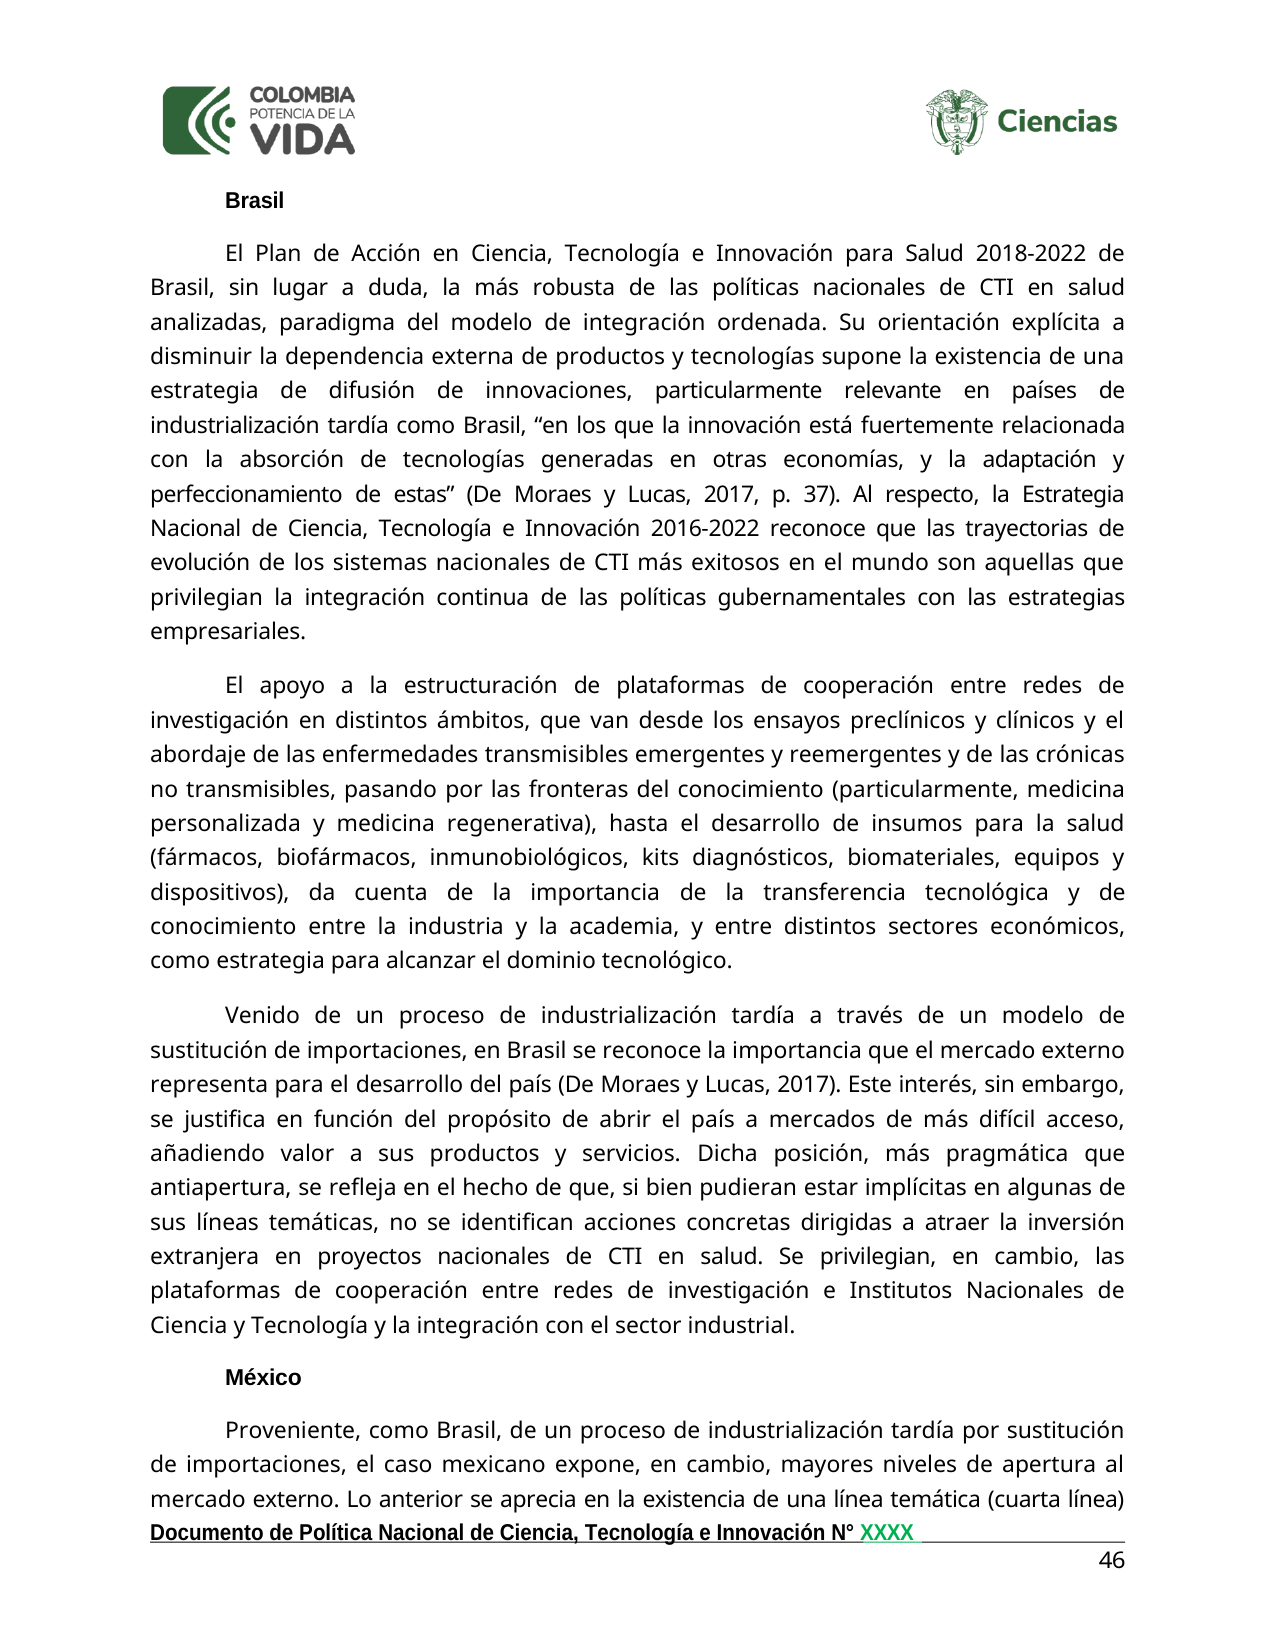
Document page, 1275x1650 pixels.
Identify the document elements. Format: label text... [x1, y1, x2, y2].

text El apoyo a la estructuración de plataformas de cooperación entre redes de investigación en distintos ámbitos, que van desde los ensayos preclínicos y clínicos y el abordaje de las enfermedades transmisibles emergentes y reemergentes y de las crónicas no transmisibles, pasando por las fronteras del conocimiento (particularmente, medicina personalizada y medicina regenerativa), hasta el desarrollo de insumos para la salud (fármacos, biofármacos, inmunobiológicos, kits diagnósticos, biomateriales, equipos y dispositivos), da cuenta de la importancia de la transferencia tecnológica y de conocimiento entre la industria y la academia, y entre distintos sectores económicos, como estrategia para alcanzar el dominio tecnológico. [150, 669, 1126, 976]
picture [150, 78, 366, 161]
text El Plan de Acción en Ciencia, Tecnología e Innovación para Salud 2018-2022 de Brasil, sin lugar a duda, la más robusta de las políticas nacionales de CTI en salud analizadas, paradigma del modelo de integración ordenada. Su orientación explícita a disminuir la dependencia externa de productos y tecnologías supone la existencia de una estrategia de difusión de innovaciones, particularmente relevante en países de industrialización tardía como Brasil, “en los que la innovación está fuertemente relacionada con la absorción de tecnologías generadas en otras economías, y la adaptación y perfeccionamiento de estas” (De Moraes y Lucas, 2017, p. 37). Al respecto, la Estrategia Nacional de Ciencia, Tecnología e Innovación 2016-2022 reconoce que las trayectorias de evolución de los sistemas nacionales de CTI más exitosos en el mundo son aquellas que privilegian la integración continua de las políticas gubernamentales con las estrategias empresariales. [150, 237, 1125, 646]
picture [915, 81, 1125, 161]
subtitle México [225, 1364, 1137, 1390]
text Venido de un proceso de industrialización tardía a través de un modelo de sustitución de importaciones, en Brasil se reconoce la importancia que el mercado externo representa para el desarrollo del país (De Moraes y Lucas, 2017). Este interés, sin embargo, se justifica en función del propósito de abrir el país a mercados de más difícil acceso, añadiendo valor a sus productos y servicios. Dicha posición, más pragmática que antiapertura, se refleja en el hecho de que, si bien pudieran estar implícitas en algunas de sus líneas temáticas, no se identifican acciones concretas dirigidas a atraer la inversión extranjera en proyectos nacionales de CTI en salud. Se privilegian, en cambio, las plataformas de cooperación entre redes de investigación e Institutos Nacionales de Ciencia y Tecnología y la integración con el sector industrial. [150, 999, 1126, 1340]
subtitle Brasil [225, 187, 1137, 213]
